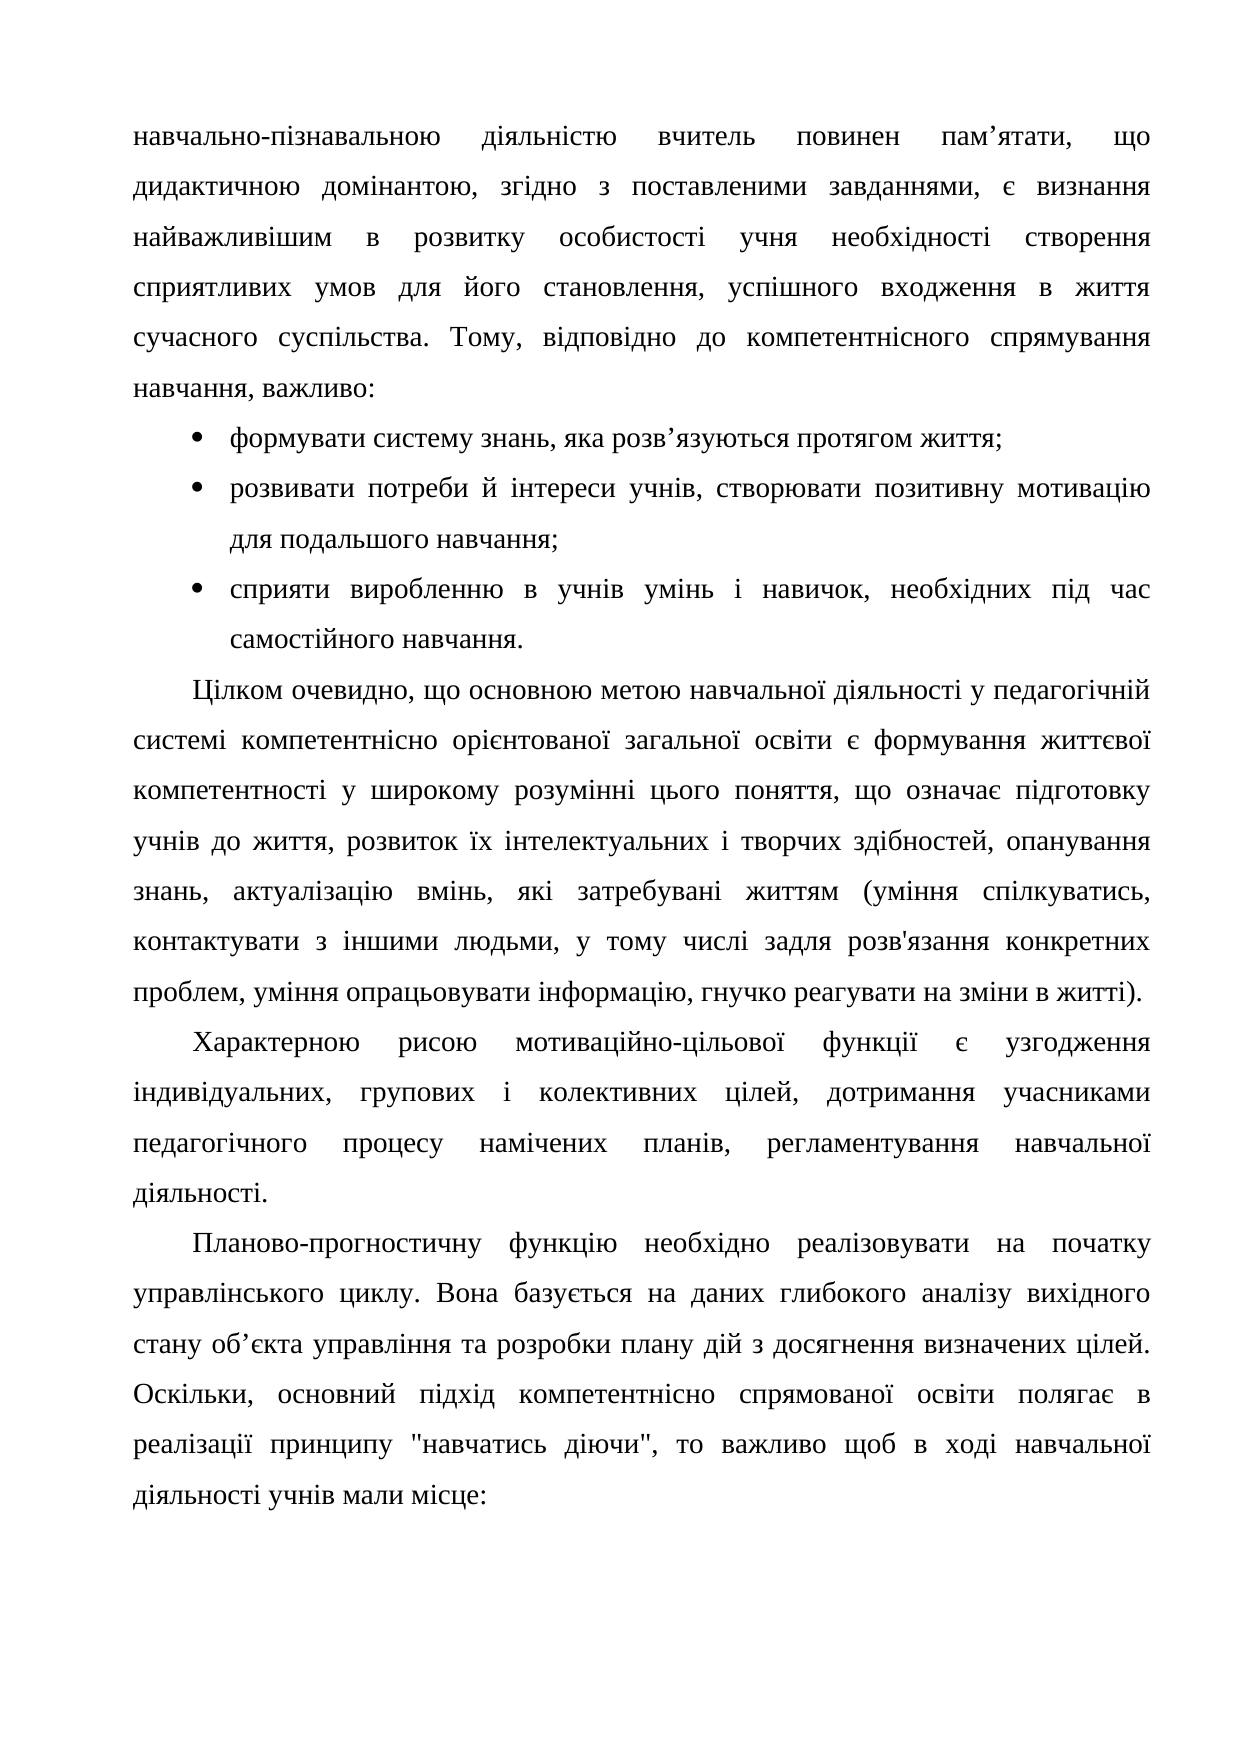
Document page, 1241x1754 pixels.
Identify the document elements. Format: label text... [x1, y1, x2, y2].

text Цілком очевидно, що основною метою навчальної діяльності у педагогічній системі компетентнісно орієнтованої загальної освіти є формування життєвої компетентності у широкому розумінні цього поняття, що означає підготовку учнів до життя, розвиток їх інтелектуальних і творчих здібностей, опанування знань, актуалізацію вмінь, які затребувані життям (уміння спілкуватись, контактувати з іншими людьми, у тому числі задля розв'язання конкретних проблем, уміння опрацьовувати інформацію, гнучко реагувати на зміни в житті). [133, 672, 1152, 1007]
text Планово-прогностичну функцію необхідно реалізовувати на початку управлінського циклу. Вона базується на даних глибокого аналізу вихідного стану об’єкта управління та розробки плану дій з досягнення визначених цілей. Оскільки, основний підхід компетентнісно спрямованої освіти полягає в реалізації принципу "навчатись діючи", то важливо щоб в ході навчальної діяльності учнів мали місце: [133, 1225, 1152, 1510]
text Характерною рисою мотиваційно-цільової функції є узгодження індивідуальних, групових і колективних цілей, дотримання учасниками педагогічного процесу намічених планів, регламентування навчальної діяльності. [133, 1024, 1152, 1208]
list сприяти виробленню в учнів умінь і навичок, необхідних під час самостійного навчання. [192, 571, 1152, 655]
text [133, 118, 1152, 403]
list формувати систему знань, яка розв’язуються протягом життя; [192, 420, 1152, 454]
list розвивати потреби й інтереси учнів, створювати позитивну мотивацію для подальшого навчання; [192, 470, 1152, 554]
